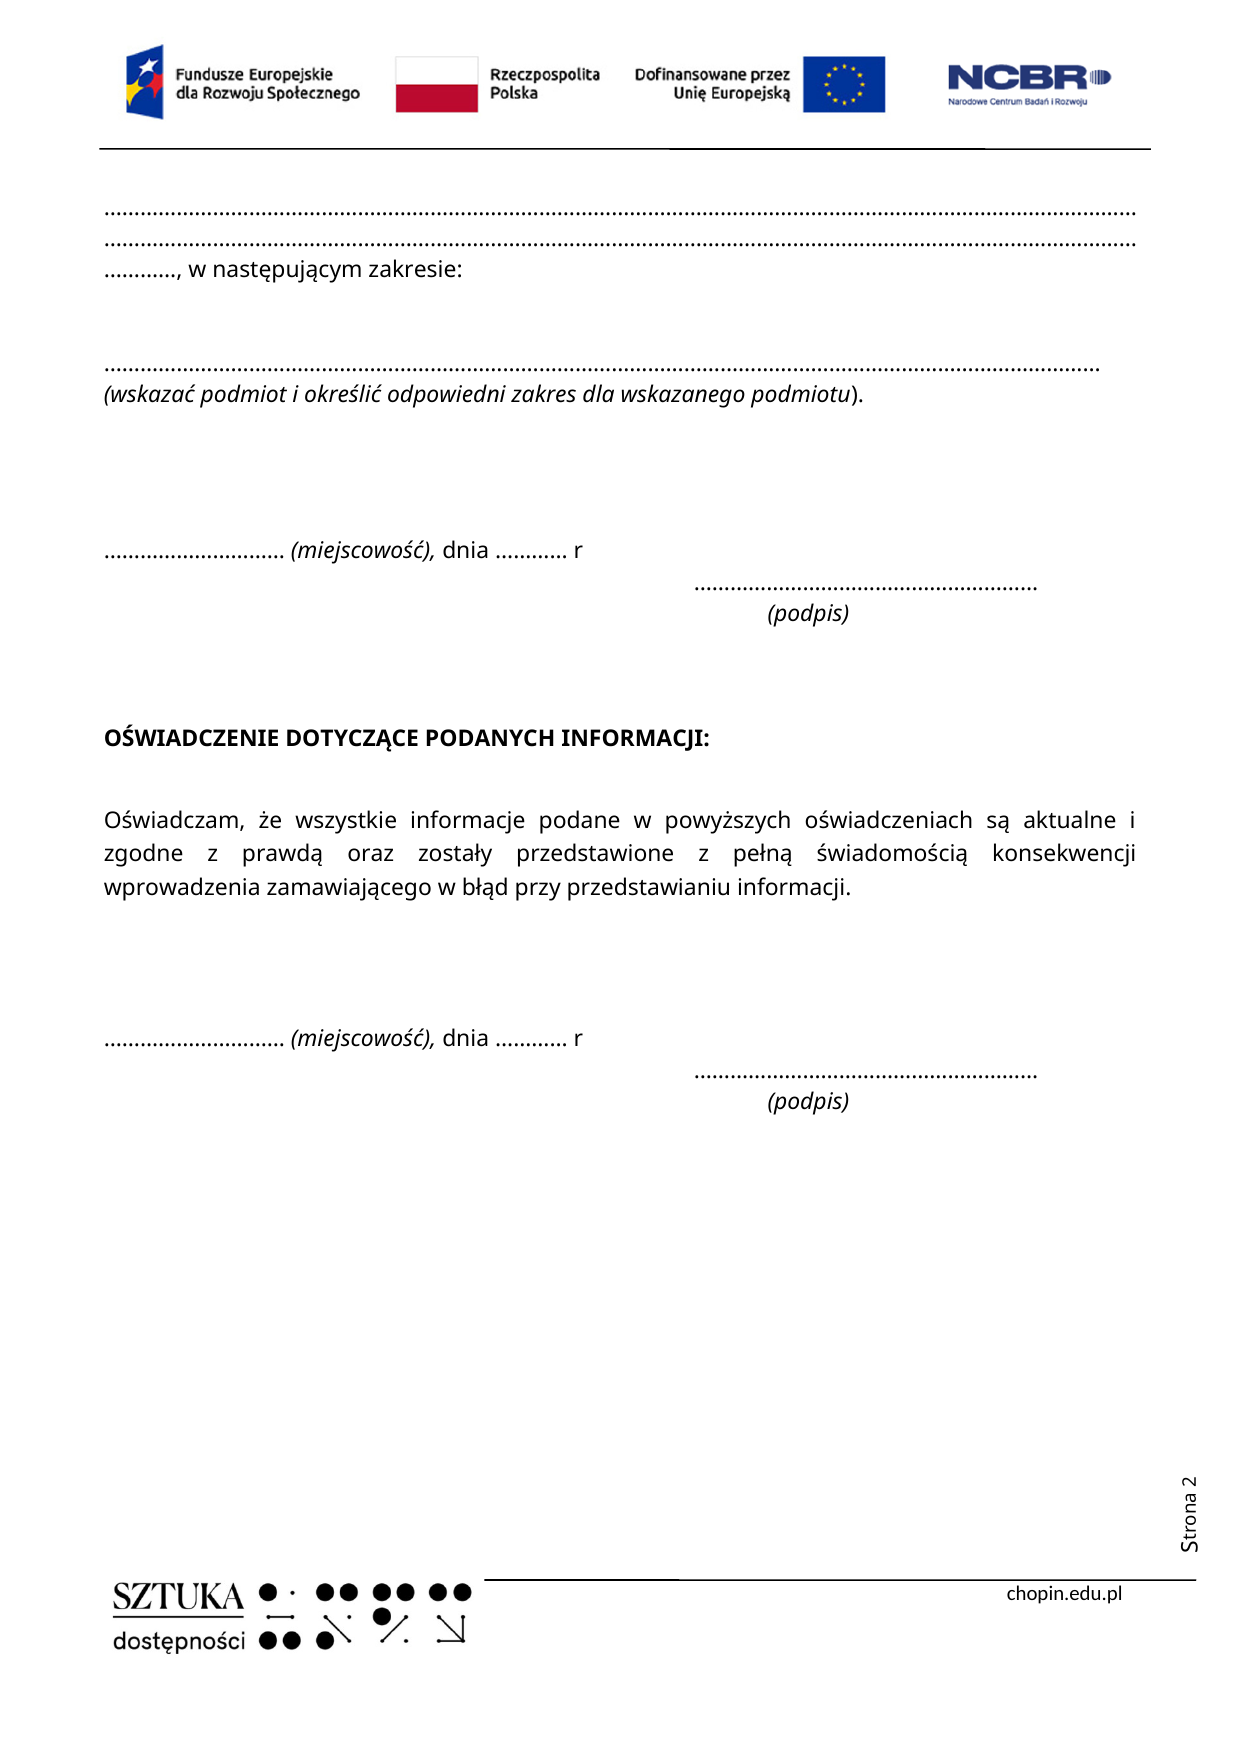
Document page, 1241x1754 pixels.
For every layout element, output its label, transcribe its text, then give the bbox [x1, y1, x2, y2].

text ………………………… (miejscowość), dnia ………… r ………………………………………………… [103, 534, 1137, 597]
text OŚWIADCZENIE DOTYCZĄCE PODANYCH INFORMACJI: [103, 722, 1137, 753]
picture [97, 1564, 484, 1662]
picture [103, 29, 1137, 140]
text …………………………………………………………………………………………………………………………………………………………………………………………………………………………………………………………………………………………………………………………, w następującym zakresie: [103, 191, 1137, 284]
text Oświadczam, że wszystkie informacje podane w powyższych oświadczeniach są aktualne i zgodne z prawdą oraz zostały przedstawione z pełną świadomością konsekwencji wprowadzenia zamawiającego w błąd przy przedstawianiu informacji. [103, 804, 1137, 902]
text ………………………… (miejscowość), dnia ………… r ………………………………………………… [103, 1022, 1137, 1085]
text ………………………………………………………………………………………………………………………………………………… (wskazać podmiot i określić odpowiedni zakres dla wskazanego podmiotu). [103, 347, 1137, 409]
text (podpis) [693, 597, 1137, 628]
text (podpis) [693, 1085, 1137, 1116]
